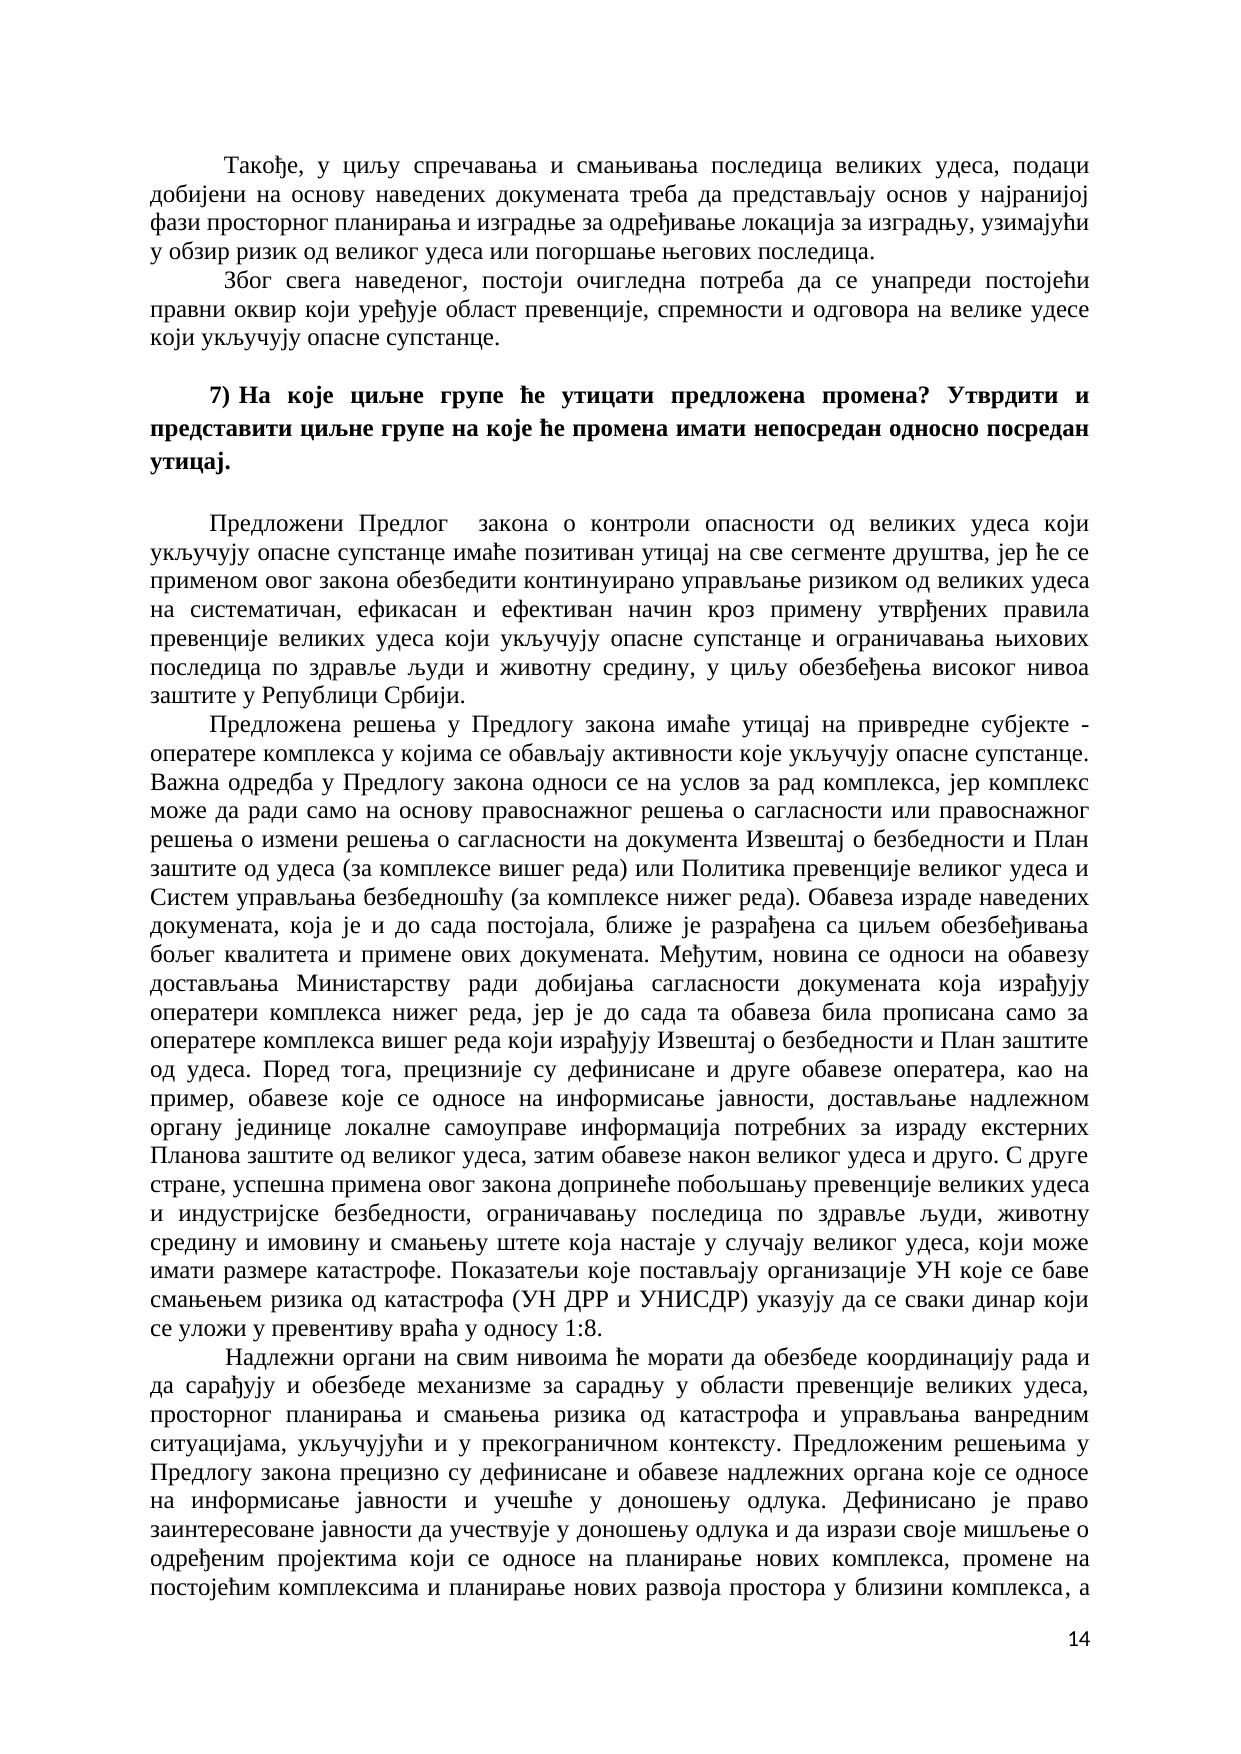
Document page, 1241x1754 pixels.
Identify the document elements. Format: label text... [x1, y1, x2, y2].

text Због свега наведеног, постоји очигледна потреба да се унапреди постојећи правни оквир који уређује област превенције, спремности и одговора на велике удесе који укључују опасне супстанце. [150, 265, 1090, 351]
text Предложена решења у Предлогу закона имаће утицај на привредне субјекте - оператере комплекса у којима се обављају активности које укључују опасне супстанце. Важна одредба у Предлогу закона односи се на услов за рад комплекса, јер комплекс може да ради само на основу правоснажног решења о сагласности или правоснажног решења о измени решења о сагласности на документа Извештај о безбедности и План заштите од удеса (за комплексе вишег реда) или Политика превенције великог удеса и Систем управљања безбедношћу (за комплексе нижег реда). Обавеза израде наведених докумената, која је и до сада постојала, ближе је разрађена са циљем обезбеђивања бољег квалитета и примене ових докумената. Међутим, новина се односи на обавезу достављања Министарству ради добијања сагласности докумената која израђују оператери комплекса нижег реда, јер је до сада та обавеза била прописана само за оператере комплекса вишег реда који израђују Извештај о безбедности и План заштите од удеса. Поред тога, прецизније су дефинисане и друге обавезе оператера, као на пример, обавезе које се односе на информисање јавности, достављање надлежном органу јединице локалне самоуправе информација потребних за израду екстерних Планова заштите од великог удеса, затим обавезе након великог удеса и друго. С друге стране, успешна примена овог закона допринеће побољшању превенције великих удеса и индустријске безбедности, ограничавању последица по здравље људи, животну средину и имовину и смањењу штете која настаје у случају великог удеса, који може имати размере катастрофе. Показатељи које постављају организације УН које се баве смањењем ризика од катастрофа (УН ДРР и УНИСДР) указују да се сваки динар који се уложи у превентиву враћа у односу 1:8. [150, 709, 1090, 1342]
text Предложени Предлог закона о контроли опасности од великих удеса који укључују опасне супстанце имаће позитиван утицај на све сегменте друштва, јер ће се применом овог закона обезбедити континуиранo управљање ризиком од великих удеса на систематичан, ефикасан и ефективан начин кроз примену утврђених правила превенције великих удеса који укључују опасне супстанце и ограничавања њихових последица по здравље људи и животну средину, у циљу обезбеђења високог нивоа заштите у Републици Србији. [150, 508, 1090, 709]
text Такође, у циљу спречавања и смањивања последица великих удеса, подаци добијени на основу наведених докумената треба да представљају основ у најранијој фази просторног планирања и изградње за одређивање локација за изградњу, узимајући у обзир ризик од великог удеса или погоршање његових последица. [150, 150, 1090, 265]
list На које циљне групе ће утицати предложена промена? Утврдити и представити циљне групе на које ће промена имати непосредан односно посредан утицај. [150, 380, 1090, 475]
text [150, 1342, 1090, 1600]
